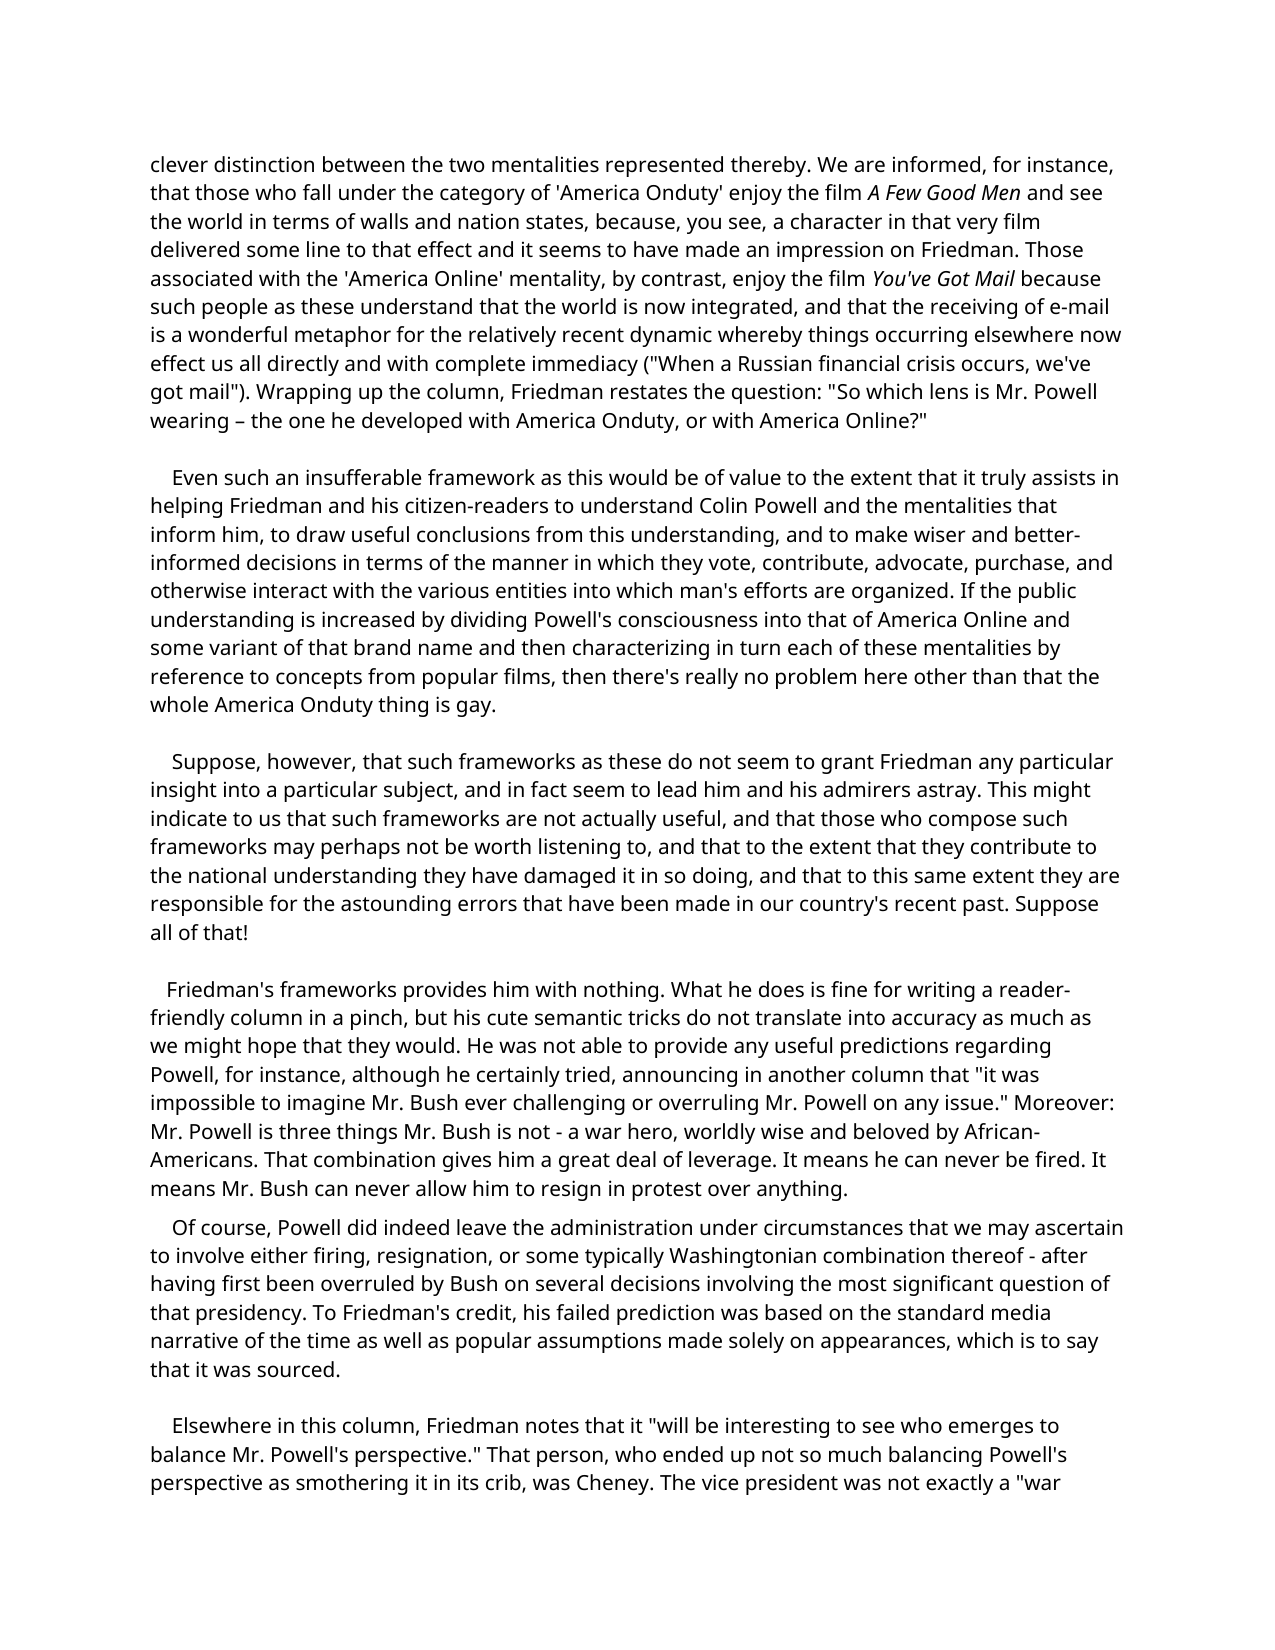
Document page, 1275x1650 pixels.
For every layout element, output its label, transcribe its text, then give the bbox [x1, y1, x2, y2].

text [150, 150, 1125, 434]
text Even such an insufferable framework as this would be of value to the extent that it truly assists in helping Friedman and his citizen-readers to understand Colin Powell and the mentalities that inform him, to draw useful conclusions from this understanding, and to make wiser and better-informed decisions in terms of the manner in which they vote, contribute, advocate, purchase, and otherwise interact with the various entities into which man's efforts are organized. If the public understanding is increased by dividing Powell's consciousness into that of America Online and some variant of that brand name and then characterizing in turn each of these mentalities by reference to concepts from popular films, then there's really no problem here other than that the whole America Onduty thing is gay. [150, 463, 1125, 719]
text Mr. Powell is three things Mr. Bush is not - a war hero, worldly wise and beloved by African-Americans. That combination gives him a great deal of leverage. It means he can never be fired. It means Mr. Bush can never allow him to resign in protest over anything. [150, 1117, 1125, 1202]
text Of course, Powell did indeed leave the administration under circumstances that we may ascertain to involve either firing, resignation, or some typically Washingtonian combination thereof - after having first been overruled by Bush on several decisions involving the most significant question of that presidency. To Friedman's credit, his failed prediction was based on the standard media narrative of the time as well as popular assumptions made solely on appearances, which is to say that it was sourced. [150, 1213, 1125, 1383]
text Friedman's frameworks provides him with nothing. What he does is fine for writing a reader-friendly column in a pinch, but his cute semantic tricks do not translate into accuracy as much as we might hope that they would. He was not able to provide any useful predictions regarding Powell, for instance, although he certainly tried, announcing in another column that "it was impossible to imagine Mr. Bush ever challenging or overruling Mr. Powell on any issue." Moreover: [150, 975, 1125, 1117]
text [150, 1412, 1125, 1497]
text Suppose, however, that such frameworks as these do not seem to grant Friedman any particular insight into a particular subject, and in fact seem to lead him and his admirers astray. This might indicate to us that such frameworks are not actually useful, and that those who compose such frameworks may perhaps not be worth listening to, and that to the extent that they contribute to the national understanding they have damaged it in so doing, and that to this same extent they are responsible for the astounding errors that have been made in our country's recent past. Suppose all of that! [150, 747, 1125, 946]
